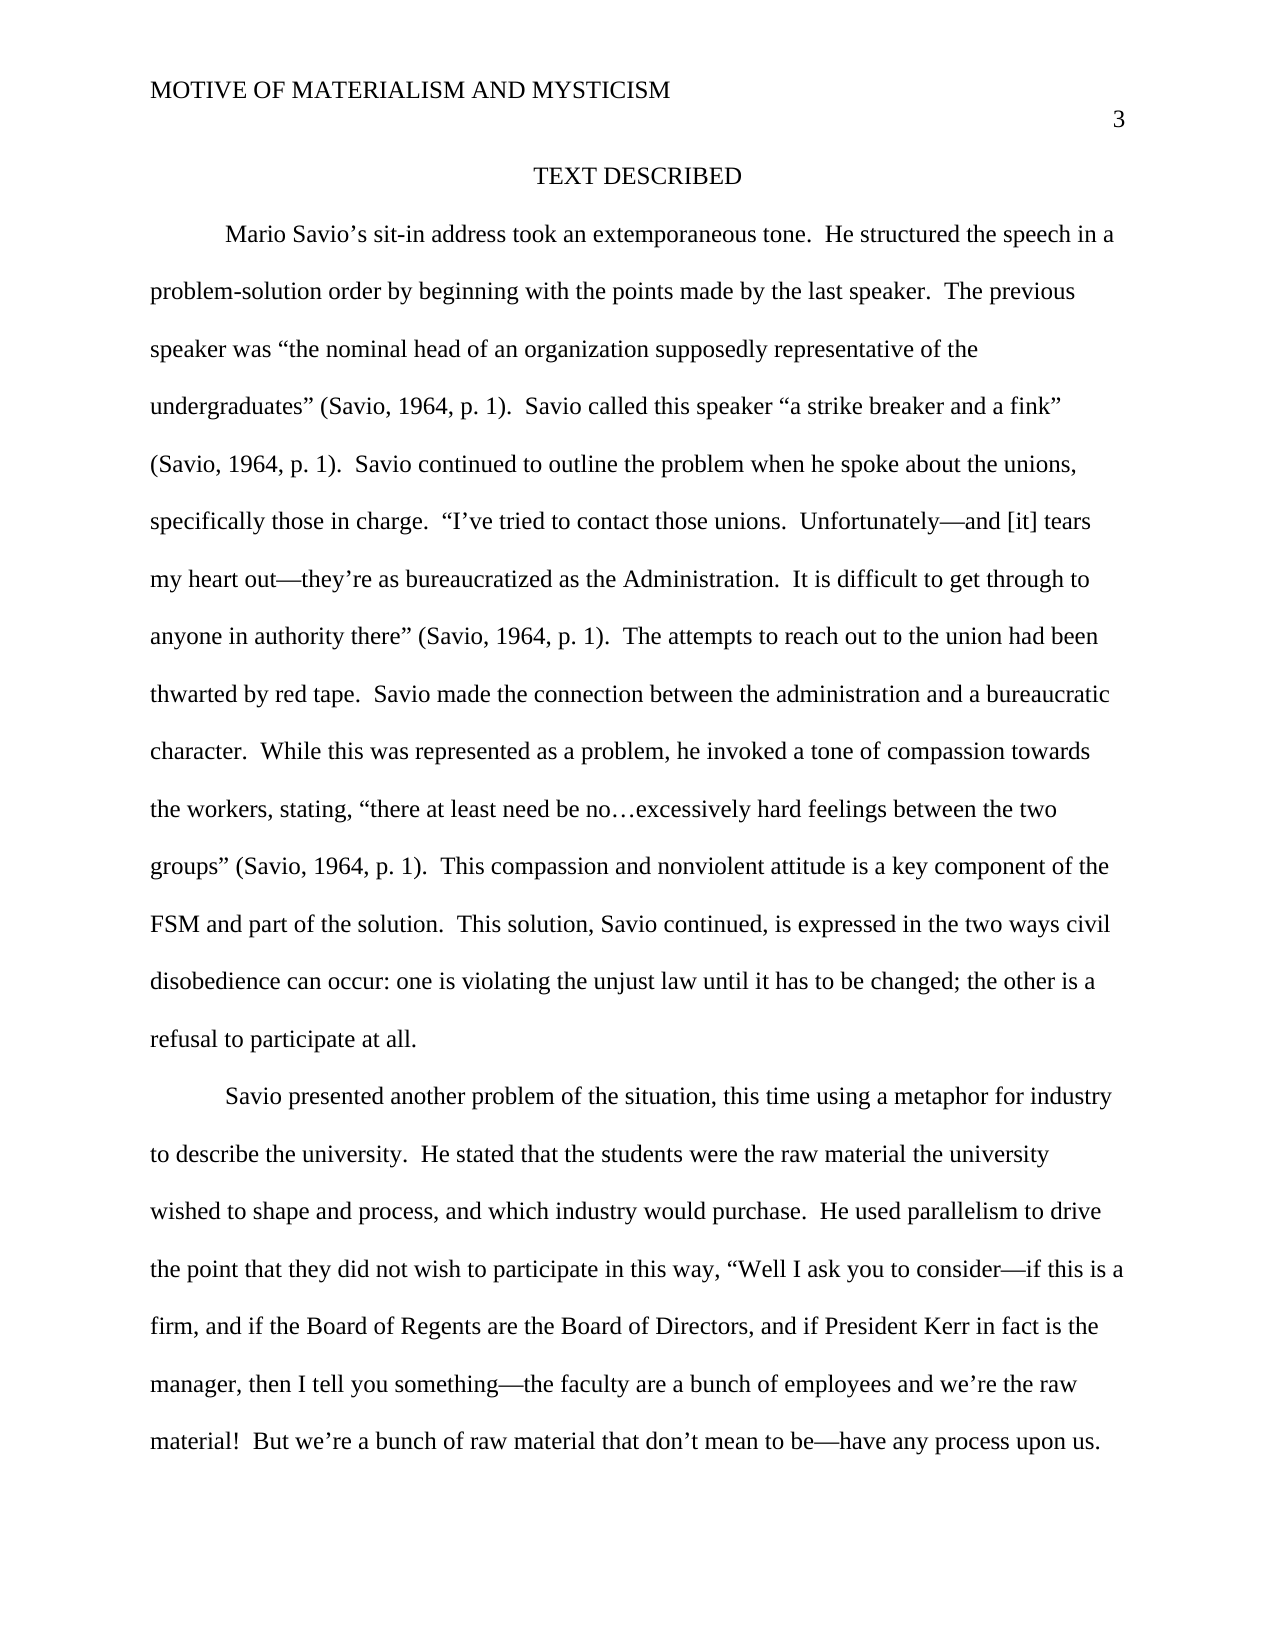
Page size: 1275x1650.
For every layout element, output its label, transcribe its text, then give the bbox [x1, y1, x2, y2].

text Mario Savio’s sit-in address took an extemporaneous tone. He structured the speech in a problem-solution order by beginning with the points made by the last speaker. The previous speaker was “the nominal head of an organization supposedly representative of the undergraduates” (Savio, 1964, p. 1). Savio called this speaker “a strike breaker and a fink” (Savio, 1964, p. 1). Savio continued to outline the problem when he spoke about the unions, specifically those in charge. “I’ve tried to contact those unions. Unfortunately—and [it] tears my heart out—they’re as bureaucratized as the Administration. It is difficult to get through to anyone in authority there” (Savio, 1964, p. 1). The attempts to reach out to the union had been thwarted by red tape. Savio made the connection between the administration and a bureaucratic character. While this was represented as a problem, he invoked a tone of compassion towards the workers, stating, “there at least need be no…excessively hard feelings between the two groups” (Savio, 1964, p. 1). This compassion and nonviolent attitude is a key component of the FSM and part of the solution. This solution, Savio continued, is expressed in the two ways civil disobedience can occur: one is violating the unjust law until it has to be changed; the other is a refusal to participate at all. [150, 219, 1125, 1052]
text TEXT DESCRIBED [150, 161, 1125, 190]
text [150, 1081, 1125, 1455]
